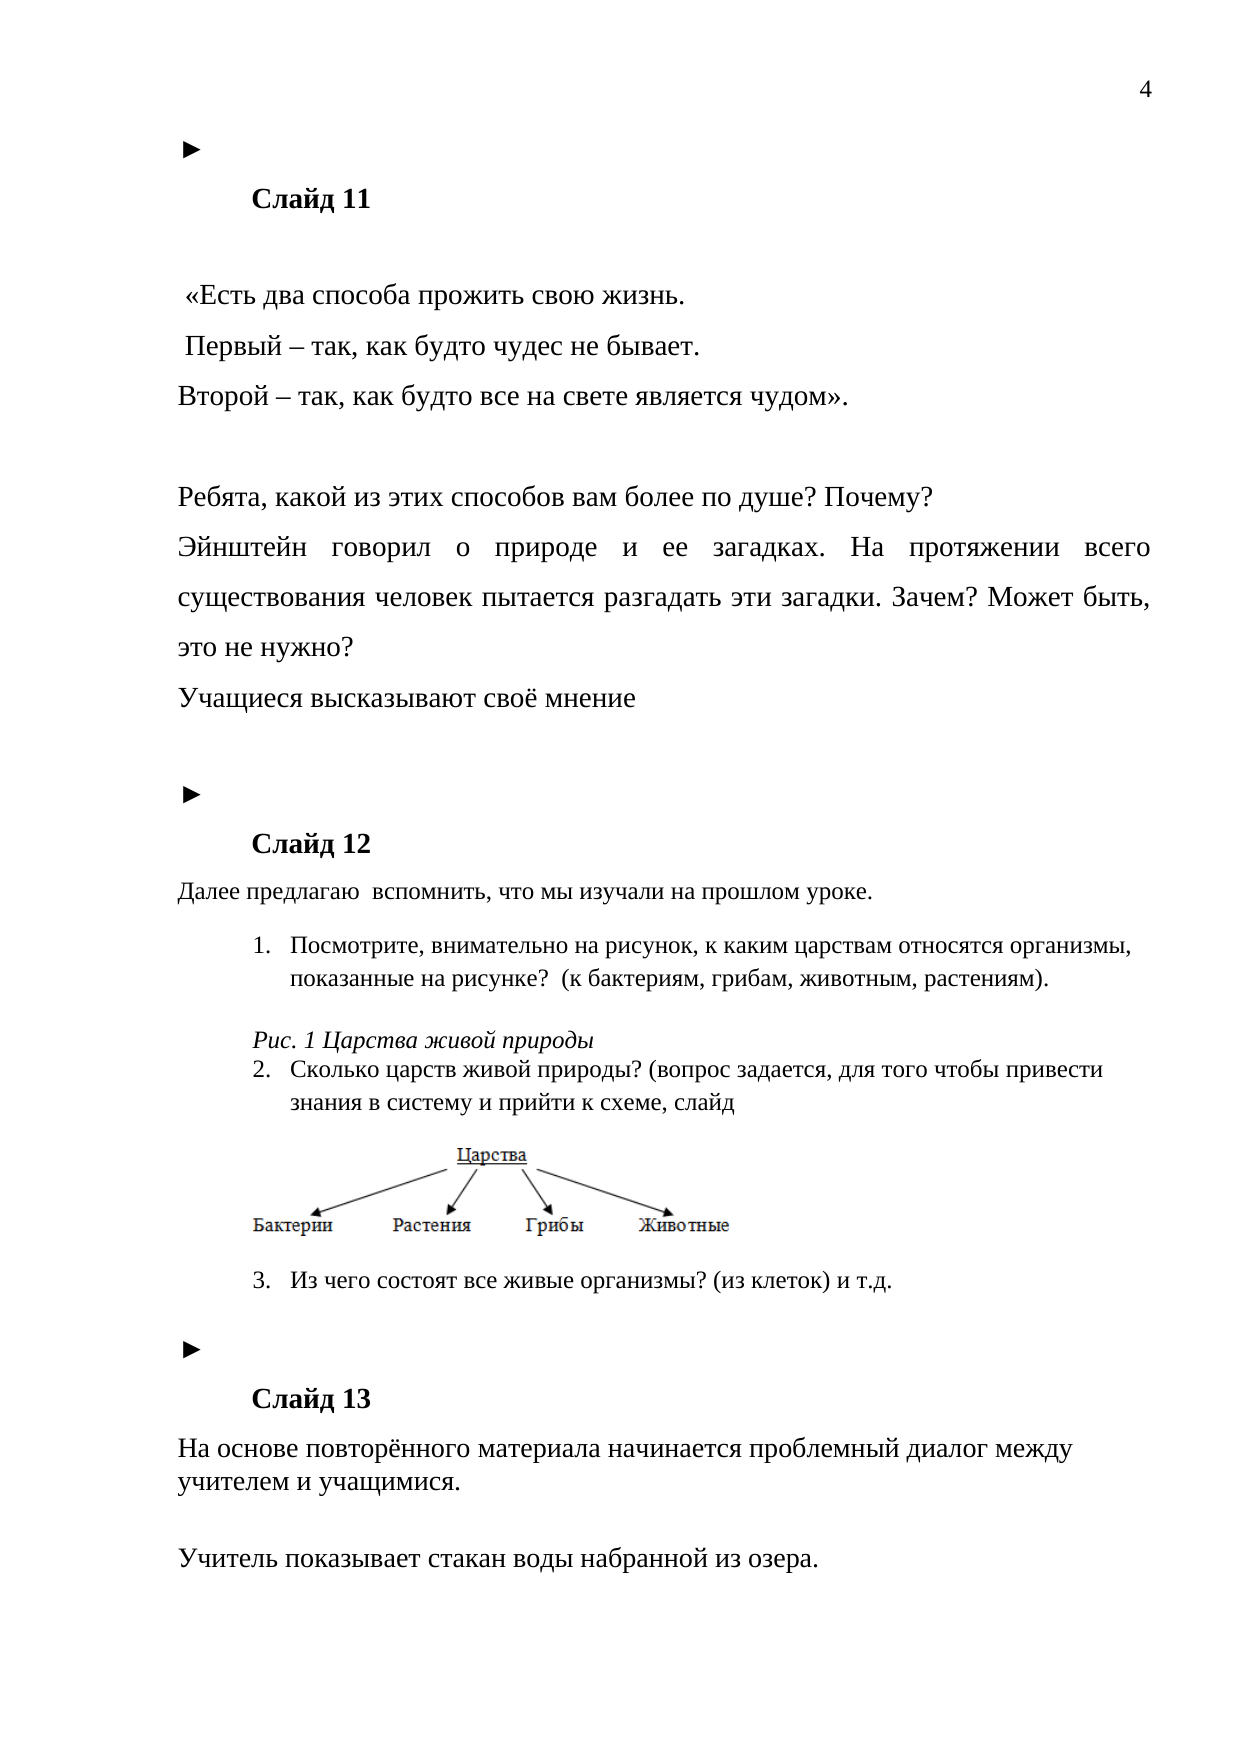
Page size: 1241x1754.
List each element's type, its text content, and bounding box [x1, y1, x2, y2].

text «Есть два способа прожить свою жизнь. [177, 277, 1152, 311]
text ► [177, 131, 1152, 165]
text Слайд 12 [177, 826, 1152, 859]
text ► [177, 1331, 1152, 1364]
list Посмотрите, внимательно на рисунок, к каким царствам относятся организмы, показанные на рисунке? (к бактериям, грибам, животным, растениям). [252, 930, 1152, 992]
picture [252, 1148, 730, 1236]
text Слайд 13 [177, 1381, 1152, 1415]
text Слайд 11 [177, 182, 1152, 215]
list Из чего состоят все живые организмы? (из клеток) и т.д. [252, 1265, 1152, 1293]
text ► [177, 776, 1152, 809]
list Сколько царств живой природы? (вопрос задается, для того чтобы привести знания в систему и прийти к схеме, слайд [252, 1054, 1152, 1116]
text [177, 1509, 1152, 1606]
text Учащиеся высказывают своё мнение [177, 680, 1152, 713]
text Второй – так, как будто все на свете является чудом». [177, 378, 1152, 412]
text Рис. 1 Царства живой природы [252, 996, 1152, 1054]
text Первый – так, как будто чудес не бывает. [177, 328, 1152, 361]
text Далее предлагаю вспомнить, что мы изучали на прошлом уроке. [177, 876, 1152, 905]
text Эйнштейн говорил о природе и ее загадках. На протяжении всего существования человек пытается разгадать эти загадки. Зачем? Может быть, это не нужно? [177, 529, 1152, 663]
text На основе повторённого материала начинается проблемный диалог между учителем и учащимися. [177, 1431, 1152, 1496]
text Ребята, какой из этих способов вам более по душе? Почему? [177, 479, 1152, 512]
